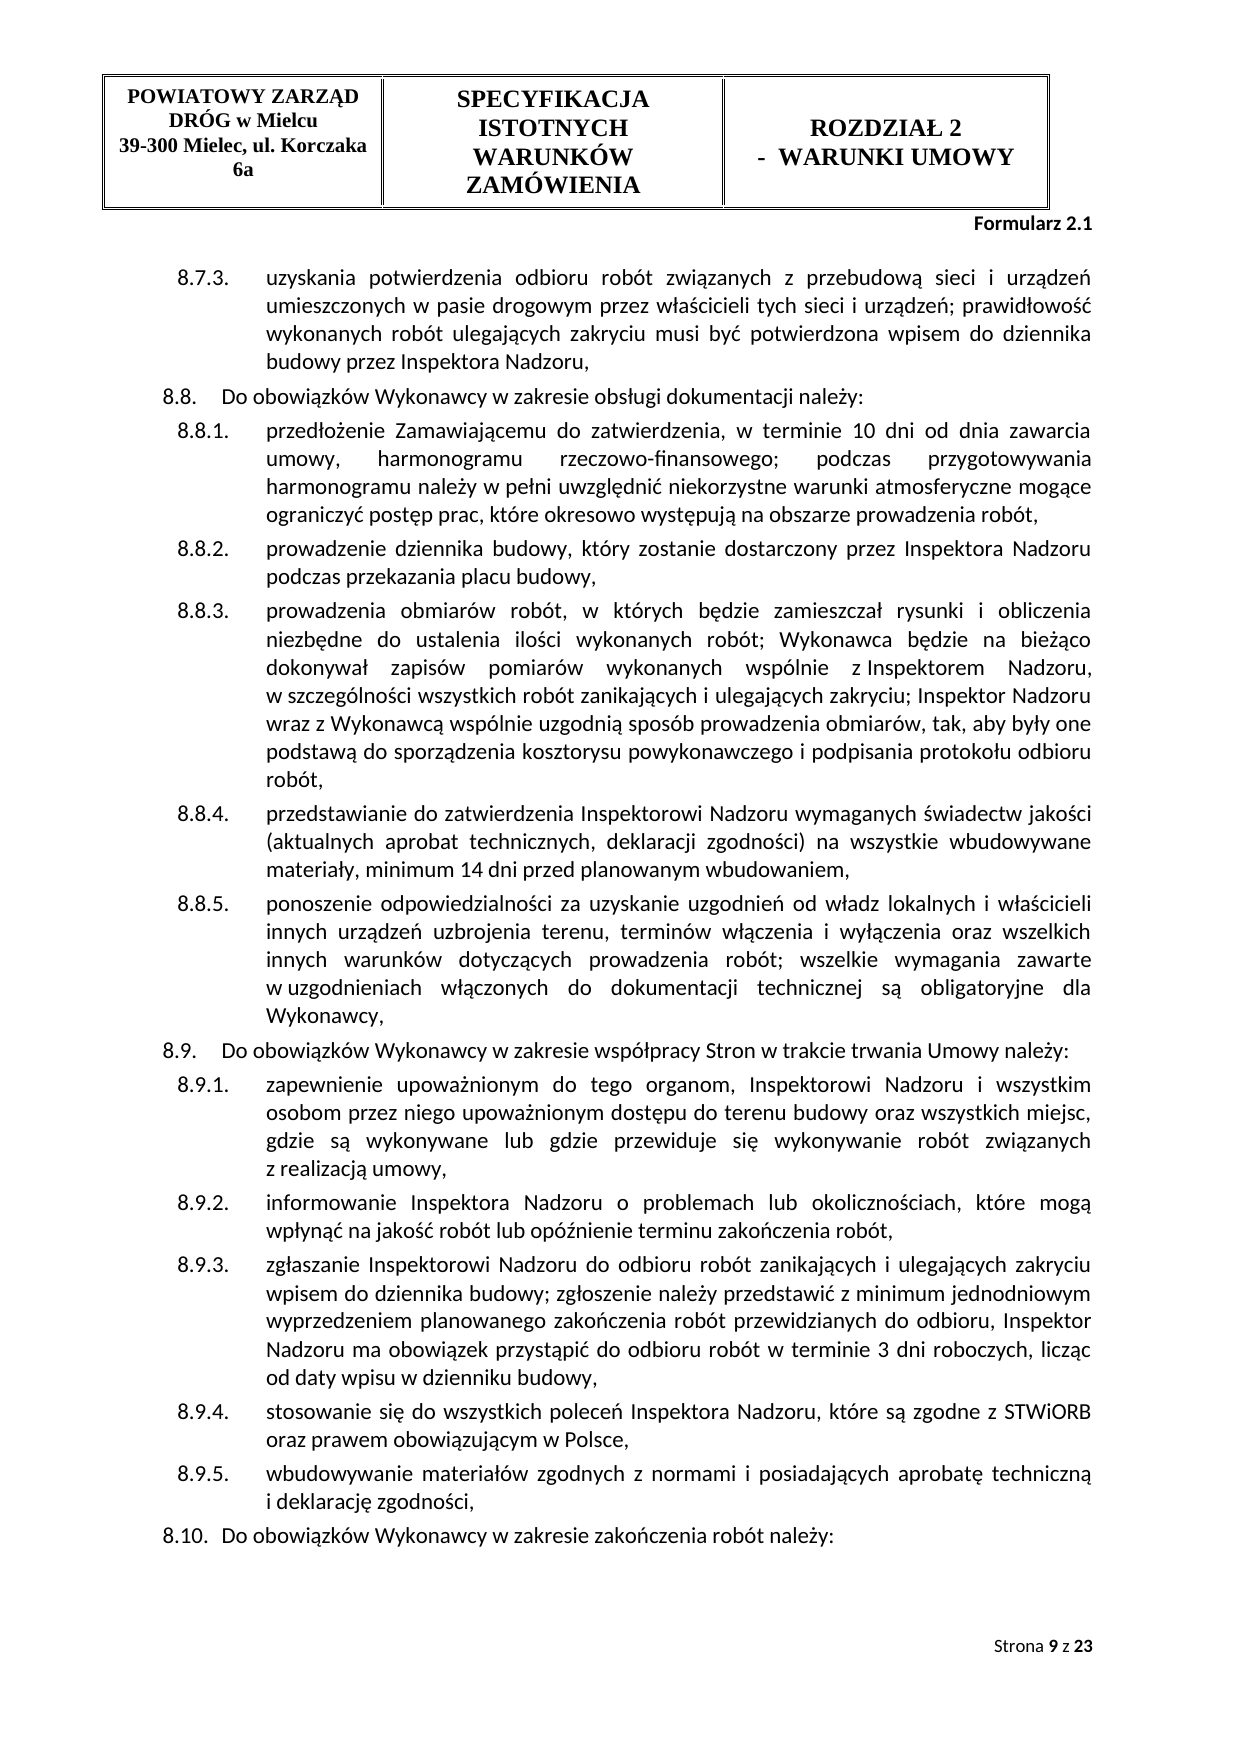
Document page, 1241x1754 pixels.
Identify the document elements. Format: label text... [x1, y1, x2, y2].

subtitle Do obowiązków Wykonawcy w zakresie współpracy Stron w trakcie trwania Umowy należy: [162, 1036, 1093, 1064]
subtitle przedłożenie Zamawiającemu do zatwierdzenia, w terminie 10 dni od dnia zawarcia umowy, harmonogramu rzeczowo-finansowego; podczas przygotowywania harmonogramu należy w pełni uwzględnić niekorzystne warunki atmosferyczne mogące ograniczyć postęp prac, które okresowo występują na obszarze prowadzenia robót, [177, 416, 1093, 528]
subtitle zgłaszanie Inspektorowi Nadzoru do odbioru robót zanikających i ulegających zakryciu wpisem do dziennika budowy; zgłoszenie należy przedstawić z minimum jednodniowym wyprzedzeniem planowanego zakończenia robót przewidzianych do odbioru, Inspektor Nadzoru ma obowiązek przystąpić do odbioru robót w terminie 3 dni roboczych, licząc od daty wpisu w dzienniku budowy, [177, 1251, 1093, 1391]
subtitle Do obowiązków Wykonawcy w zakresie obsługi dokumentacji należy: [162, 382, 1093, 410]
subtitle stosowanie się do wszystkich poleceń Inspektora Nadzoru, które są zgodne z STWiORB oraz prawem obowiązującym w Polsce, [177, 1397, 1093, 1453]
subtitle wbudowywanie materiałów zgodnych z normami i posiadających aprobatę techniczną i deklarację zgodności, [177, 1459, 1093, 1515]
subtitle zapewnienie upoważnionym do tego organom, Inspektorowi Nadzoru i wszystkim osobom przez niego upoważnionym dostępu do terenu budowy oraz wszystkich miejsc, gdzie są wykonywane lub gdzie przewiduje się wykonywanie robót związanych z realizacją umowy, [177, 1070, 1093, 1182]
subtitle uzyskania potwierdzenia odbioru robót związanych z przebudową sieci i urządzeń umieszczonych w pasie drogowym przez właścicieli tych sieci i urządzeń; prawidłowość wykonanych robót ulegających zakryciu musi być potwierdzona wpisem do dziennika budowy przez Inspektora Nadzoru, [177, 263, 1093, 376]
subtitle prowadzenia obmiarów robót, w których będzie zamieszczał rysunki i obliczenia niezbędne do ustalenia ilości wykonanych robót; Wykonawca będzie na bieżąco dokonywał zapisów pomiarów wykonanych wspólnie z Inspektorem Nadzoru, w szczególności wszystkich robót zanikających i ulegających zakryciu; Inspektor Nadzoru wraz z Wykonawcą wspólnie uzgodnią sposób prowadzenia obmiarów, tak, aby były one podstawą do sporządzenia kosztorysu powykonawczego i podpisania protokołu odbioru robót, [177, 597, 1093, 793]
subtitle ponoszenie odpowiedzialności za uzyskanie uzgodnień od władz lokalnych i właścicieli innych urządzeń uzbrojenia terenu, terminów włączenia i wyłączenia oraz wszelkich innych warunków dotyczących prowadzenia robót; wszelkie wymagania zawarte w uzgodnieniach włączonych do dokumentacji technicznej są obligatoryjne dla Wykonawcy, [177, 889, 1093, 1029]
subtitle przedstawianie do zatwierdzenia Inspektorowi Nadzoru wymaganych świadectw jakości (aktualnych aprobat technicznych, deklaracji zgodności) na wszystkie wbudowywane materiały, minimum 14 dni przed planowanym wbudowaniem, [177, 799, 1093, 883]
subtitle prowadzenie dziennika budowy, który zostanie dostarczony przez Inspektora Nadzoru podczas przekazania placu budowy, [177, 534, 1093, 590]
subtitle Do obowiązków Wykonawcy w zakresie zakończenia robót należy: [162, 1522, 1093, 1549]
subtitle informowanie Inspektora Nadzoru o problemach lub okolicznościach, które mogą wpłynąć na jakość robót lub opóźnienie terminu zakończenia robót, [177, 1188, 1093, 1244]
